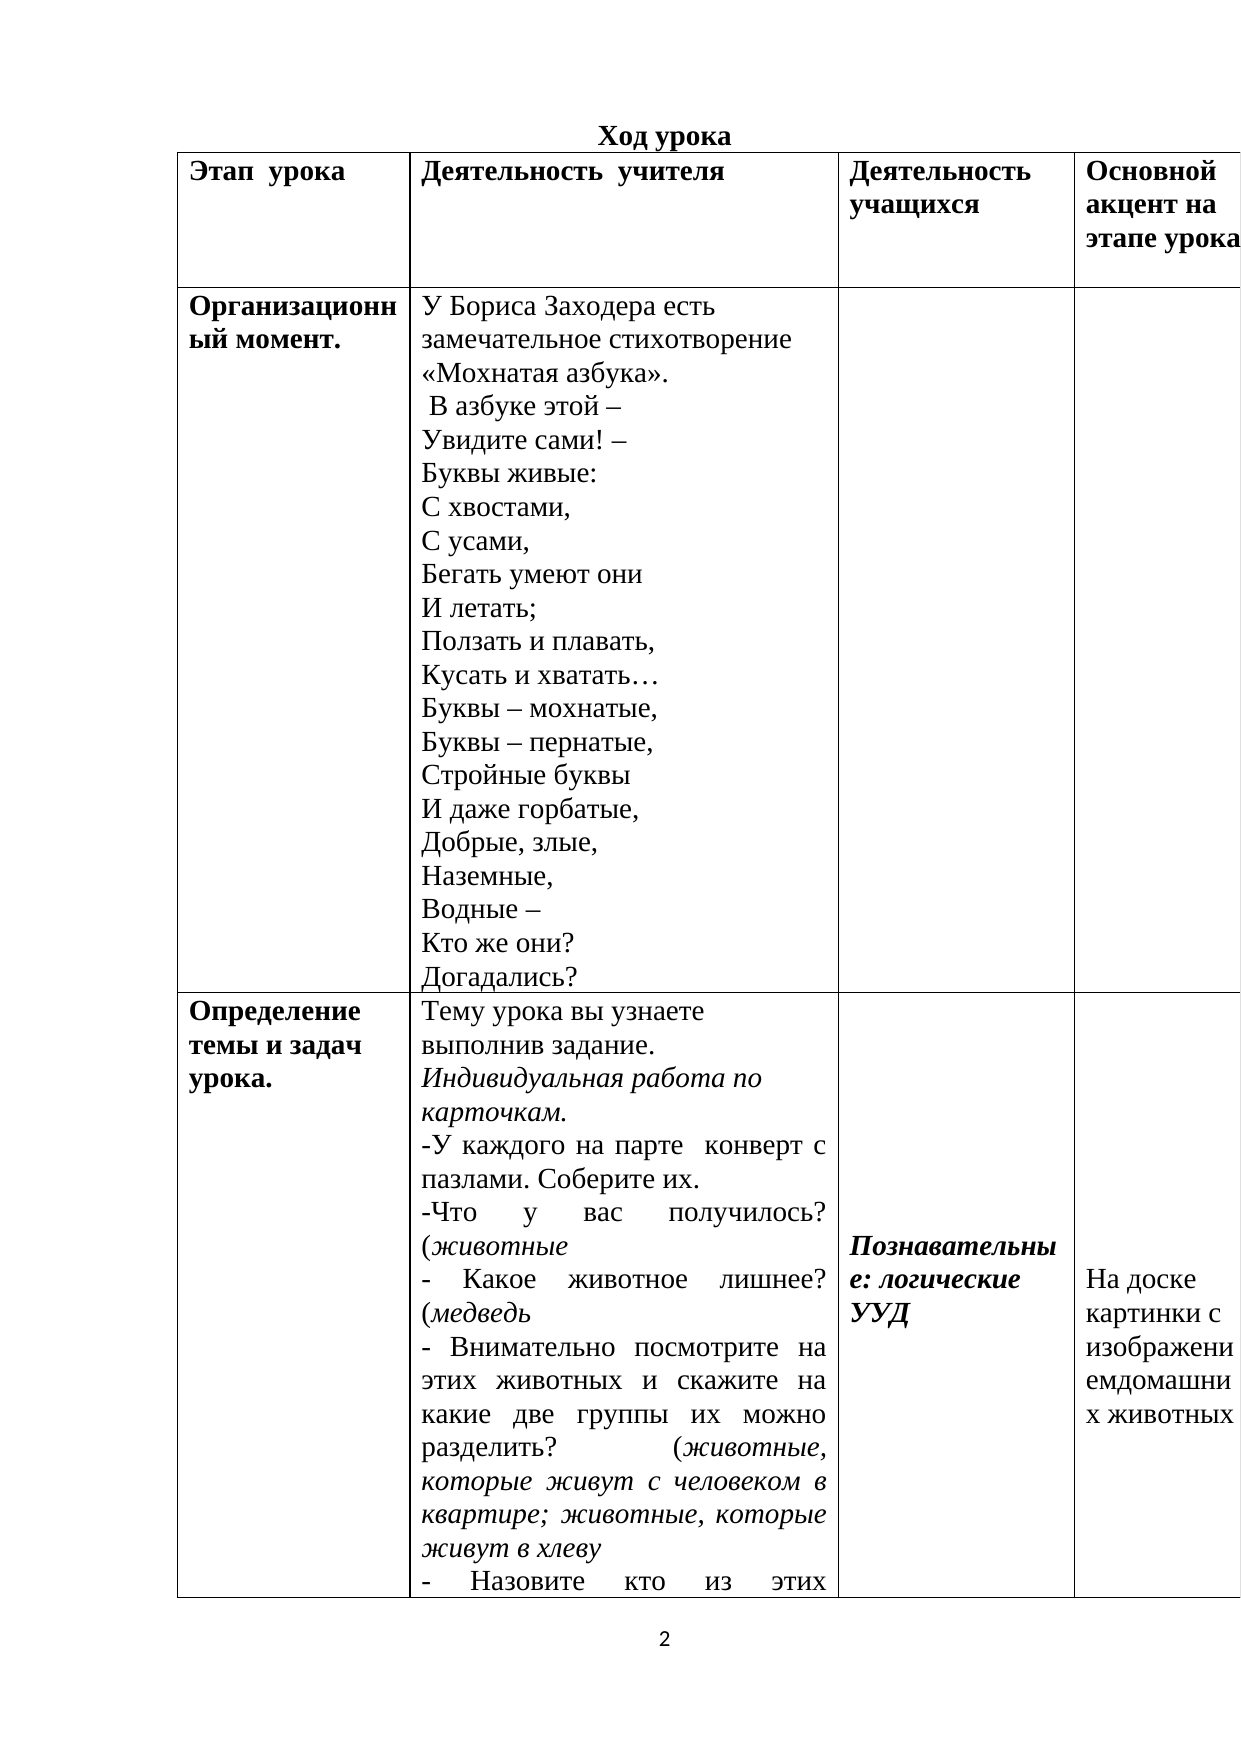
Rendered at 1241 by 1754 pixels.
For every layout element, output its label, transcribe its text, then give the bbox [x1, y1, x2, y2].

table_cell Организационный момент. [178, 288, 409, 992]
table_cell [1075, 288, 1240, 992]
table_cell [1075, 993, 1240, 1597]
table_header Этап урока [178, 153, 409, 287]
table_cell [178, 993, 409, 1597]
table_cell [411, 993, 838, 1597]
text Ход урока [177, 118, 1152, 152]
table_cell [839, 288, 1074, 992]
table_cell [839, 993, 1074, 1597]
table_header Основной акцент на этапе урока [1075, 153, 1240, 287]
table_cell У Бориса Заходера есть замечательное стихотворение «Мохнатая азбука». В азбуке этой – Увидите сами! – Буквы живые: С хвостами, С усами, Бегать умеют они И летать; Ползать и плавать, Кусать и хватать… Буквы – мохнатые, Буквы – пернатые, Стройные буквы И даже горбатые, Добрые, злые, Наземные, Водные – Кто же они? Догадались? [411, 288, 838, 992]
table_header Деятельность учителя [411, 153, 838, 287]
table_header Деятельность учащихся [839, 153, 1074, 287]
